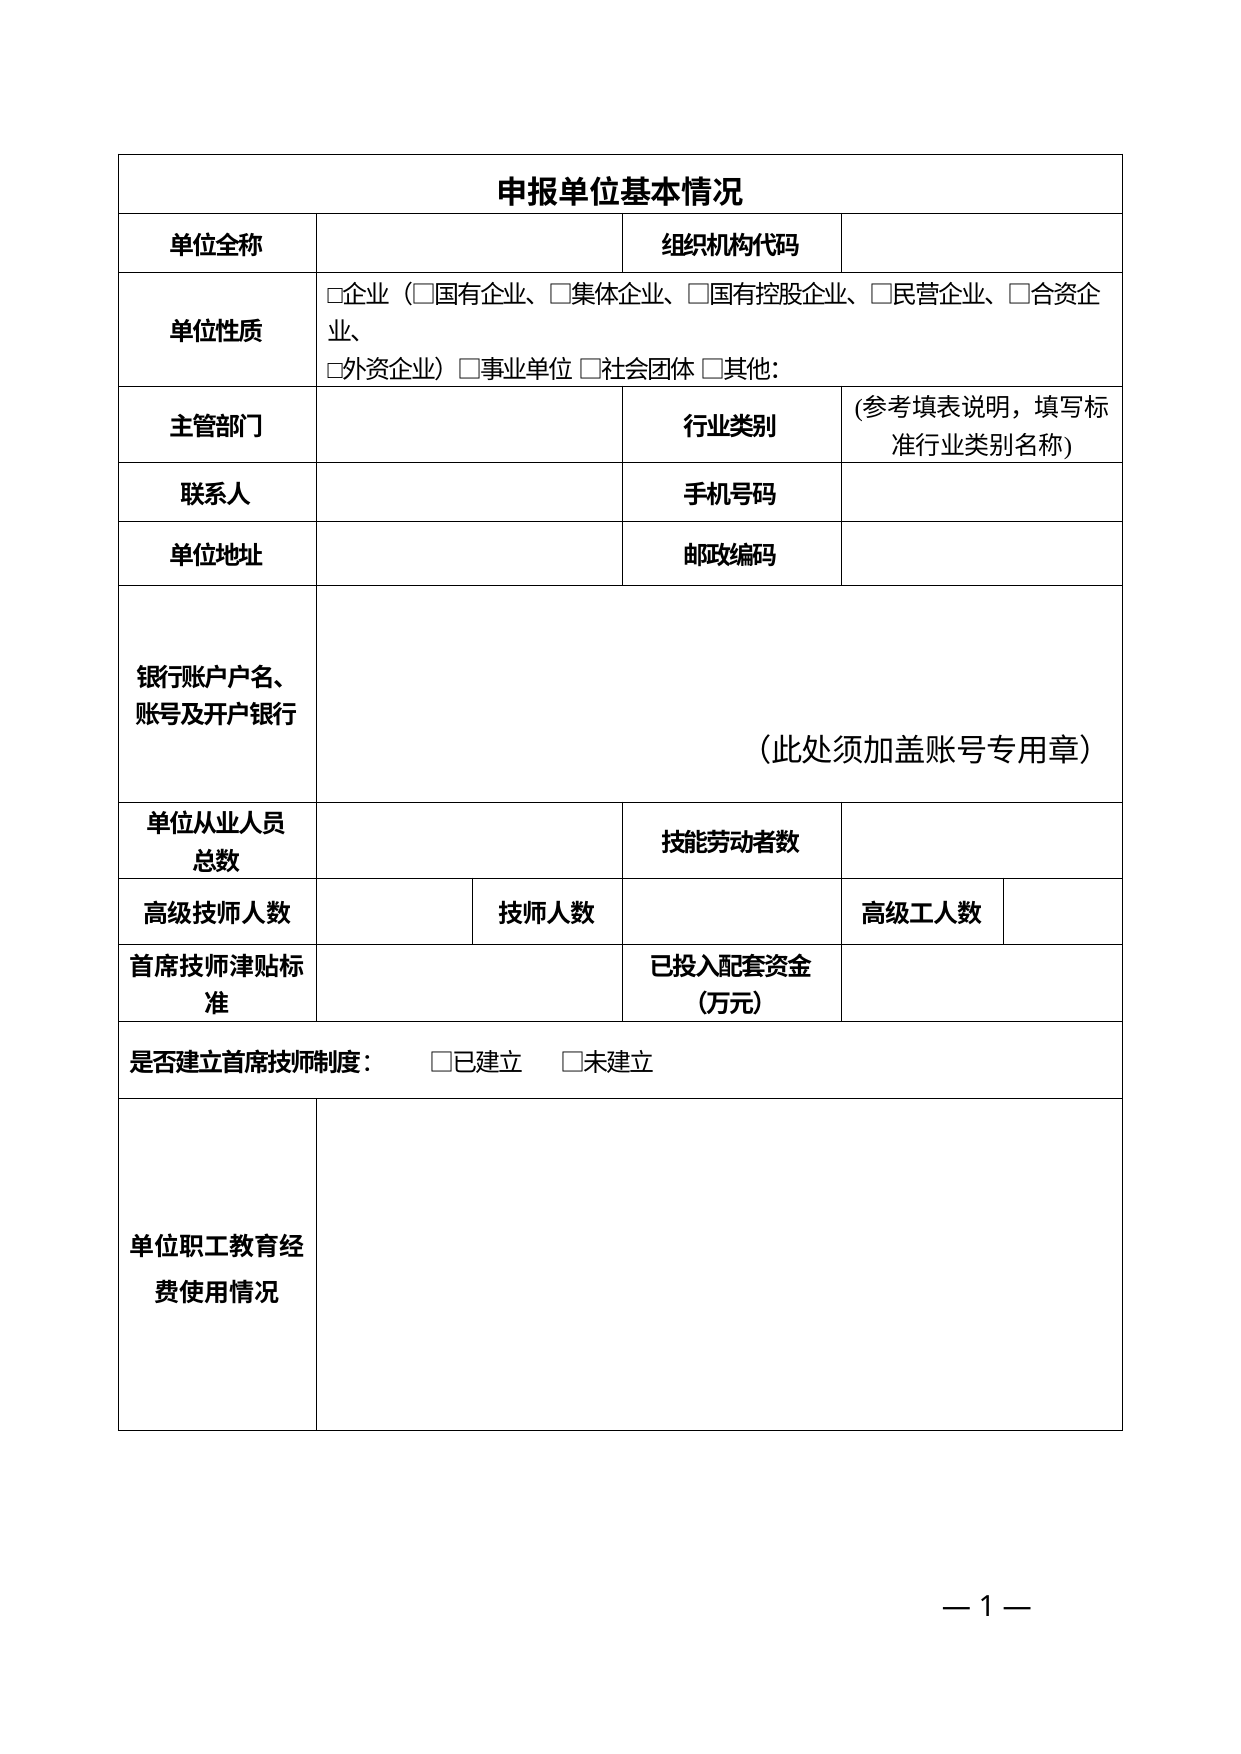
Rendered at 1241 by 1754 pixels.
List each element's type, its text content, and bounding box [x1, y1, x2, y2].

table_cell 组织机构代码 [623, 214, 841, 272]
table_cell □企业（□国有企业、□集体企业、□国有控股企业、□民营企业、□合资企业、 □外资企业）□事业单位 □社会团体 □其他： [317, 273, 1122, 386]
table_cell [623, 879, 841, 943]
table_cell 邮政编码 [623, 522, 841, 585]
table_cell [842, 522, 1122, 585]
table_cell [842, 945, 1122, 1021]
table_cell 高级工人数 [842, 879, 1003, 943]
table_cell 银行账户户名、账号及开户银行 [119, 586, 316, 802]
table_cell 单位职工教育经费使用情况 [119, 1099, 316, 1430]
table_cell [317, 803, 622, 878]
table_cell 行业类别 [623, 387, 841, 462]
table_cell 技能劳动者数 [623, 803, 841, 878]
table_cell [842, 463, 1122, 521]
table_cell [1004, 879, 1122, 943]
table_cell 单位性质 [119, 273, 316, 386]
table_cell (参考填表说明，填写标准行业类别名称) [842, 387, 1122, 462]
table_cell [317, 214, 622, 272]
table_cell 手机号码 [623, 463, 841, 521]
table_cell 已投入配套资金 （万元） [623, 945, 841, 1021]
table_header 申报单位基本情况 [119, 155, 1122, 213]
table_cell 单位从业人员 总数 [119, 803, 316, 878]
table_cell [317, 1099, 1122, 1430]
table_cell [842, 803, 1122, 878]
table_cell 单位全称 [119, 214, 316, 272]
table_cell [317, 945, 622, 1021]
table_cell 是否建立首席技师制度： □已建立 □未建立 [119, 1022, 1122, 1098]
table_cell 首席技师津贴标准 [119, 945, 316, 1021]
table_cell [317, 463, 622, 521]
table_cell [317, 522, 622, 585]
table_cell [842, 214, 1122, 272]
table_cell 主管部门 [119, 387, 316, 462]
table_cell [317, 387, 622, 462]
table_cell 技师人数 [473, 879, 622, 943]
table_cell （此处须加盖账号专用章） [317, 586, 1122, 802]
table_cell 高级技师人数 [119, 879, 316, 943]
table_cell [317, 879, 472, 943]
table_cell 单位地址 [119, 522, 316, 585]
table_cell 联系人 [119, 463, 316, 521]
